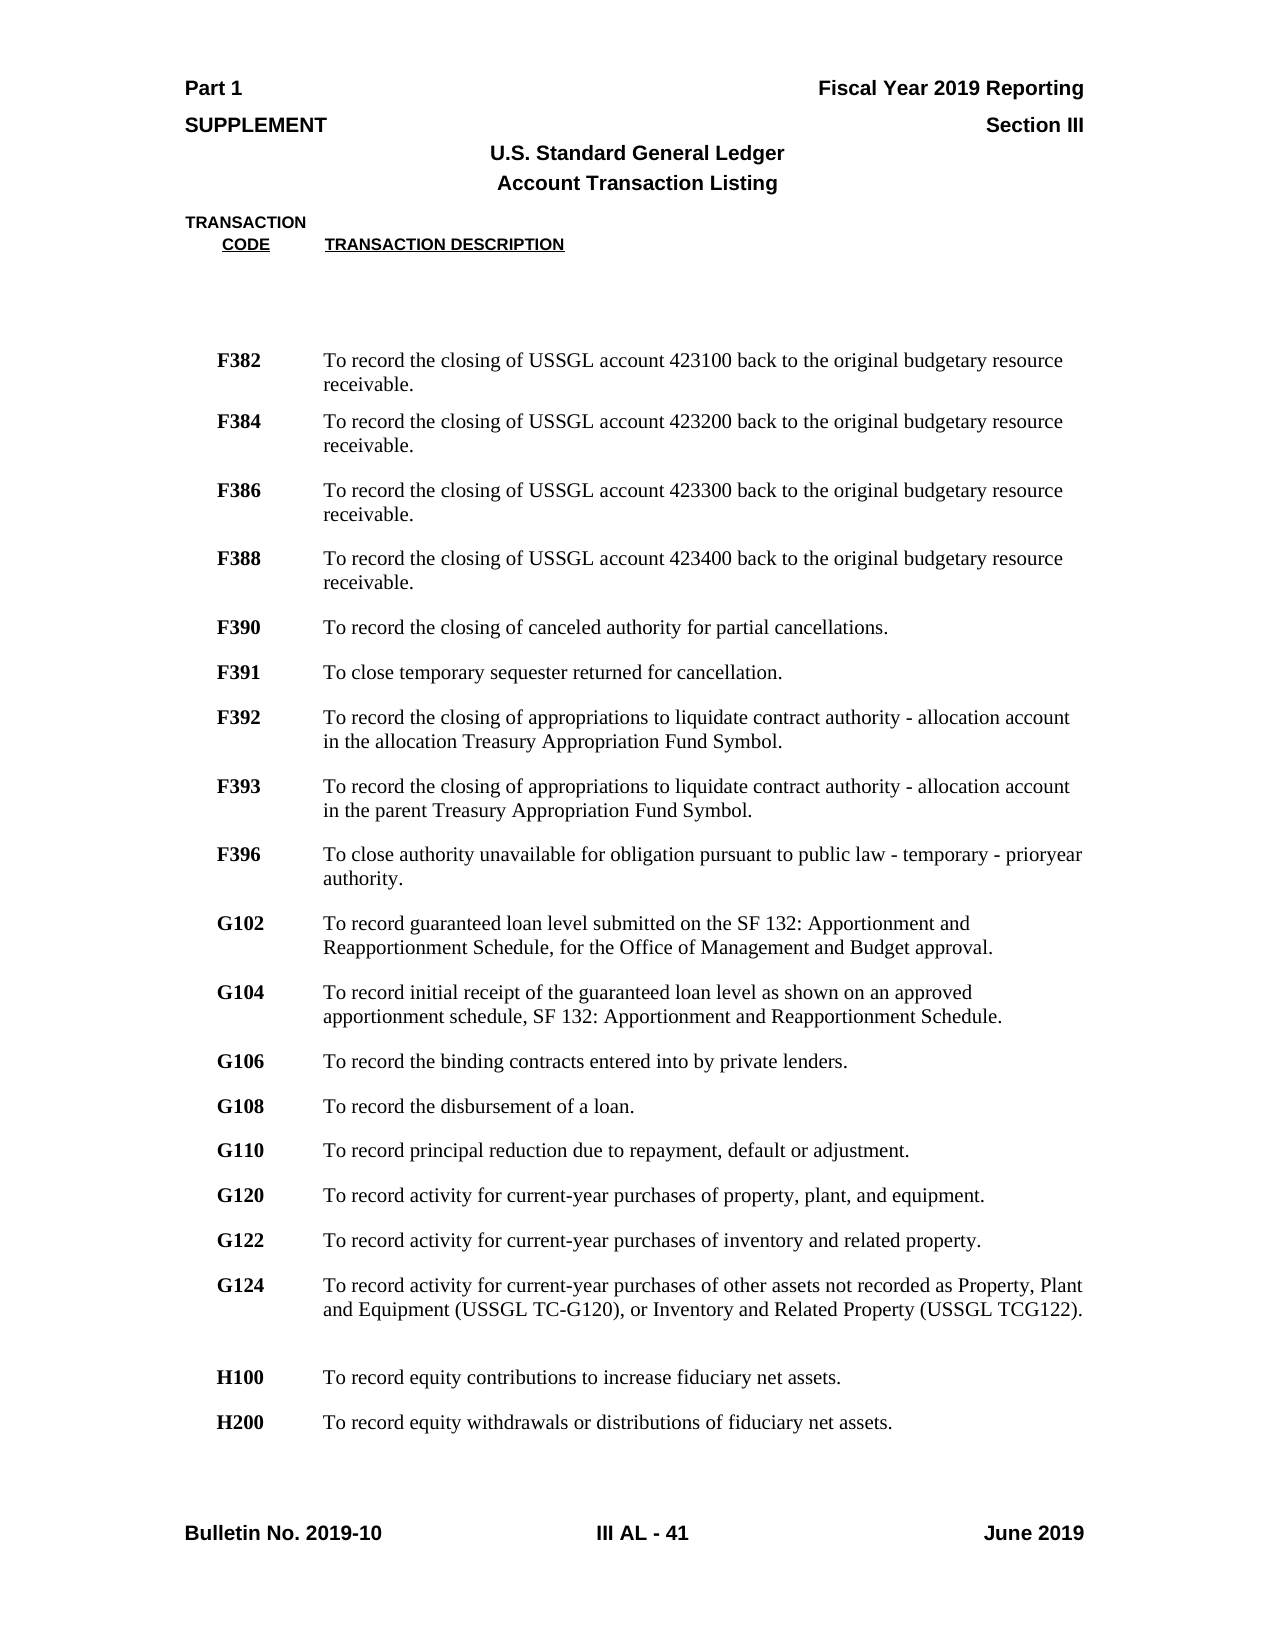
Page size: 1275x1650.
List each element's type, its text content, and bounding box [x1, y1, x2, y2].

table_cell H200 [216, 1410, 323, 1455]
table_cell F386 [216, 478, 323, 546]
table_cell H100 [216, 1365, 323, 1410]
table_cell To record the closing of appropriations to liquidate contract authority - allocation account in the allocation Treasury Appropriation Fund Symbol. [323, 705, 1088, 773]
table_cell To record principal reduction due to repayment, default or adjustment. [323, 1138, 1088, 1183]
table_cell To record the closing of canceled authority for partial cancellations. [323, 615, 1088, 660]
table_cell To record the closing of USSGL account 423200 back to the original budgetary resource receivable. [323, 409, 1088, 477]
table_cell G104 [216, 980, 323, 1048]
table_cell F390 [216, 615, 323, 660]
table_cell To record the closing of USSGL account 423300 back to the original budgetary resource receivable. [323, 478, 1088, 546]
table_cell G122 [216, 1228, 323, 1273]
table_cell To record activity for current-year purchases of property, plant, and equipment. [323, 1183, 1088, 1228]
table_cell F384 [216, 409, 323, 477]
table_cell To record activity for current-year purchases of other assets not recorded as Property, Plant and Equipment (USSGL TC-G120), or Inventory and Related Property (USSGL TCG122). [323, 1273, 1088, 1365]
table_cell F396 [216, 842, 323, 911]
table_cell G110 [216, 1138, 323, 1183]
table_cell F393 [216, 774, 323, 842]
table_cell To record the closing of appropriations to liquidate contract authority - allocation account in the parent Treasury Appropriation Fund Symbol. [323, 774, 1088, 842]
table_cell G124 [216, 1273, 323, 1365]
table_cell To record initial receipt of the guaranteed loan level as shown on an approved apportionment schedule, SF 132: Apportionment and Reapportionment Schedule. [323, 980, 1088, 1048]
table_cell F391 [216, 660, 323, 705]
table_cell G102 [216, 911, 323, 980]
table_cell To record equity withdrawals or distributions of fiduciary net assets. [323, 1410, 1088, 1455]
table_cell F388 [216, 546, 323, 615]
table_cell G106 [216, 1049, 323, 1093]
table_cell F392 [216, 705, 323, 773]
table_cell G120 [216, 1183, 323, 1228]
table_cell To record activity for current-year purchases of inventory and related property. [323, 1228, 1088, 1273]
table_cell To close authority unavailable for obligation pursuant to public law - temporary - prioryear authority. [323, 842, 1088, 911]
table_cell G108 [216, 1094, 323, 1138]
table_cell To record the closing of USSGL account 423400 back to the original budgetary resource receivable. [323, 546, 1088, 615]
table_header To record the closing of USSGL account 423100 back to the original budgetary resource receivable. [323, 348, 1088, 409]
table_cell To close temporary sequester returned for cancellation. [323, 660, 1088, 705]
table_cell To record guaranteed loan level submitted on the SF 132: Apportionment and Reapportionment Schedule, for the Office of Management and Budget approval. [323, 911, 1088, 980]
table_cell To record equity contributions to increase fiduciary net assets. [323, 1365, 1088, 1410]
table_header F382 [216, 348, 323, 409]
table_cell To record the binding contracts entered into by private lenders. [323, 1049, 1088, 1093]
table_cell To record the disbursement of a loan. [323, 1094, 1088, 1138]
